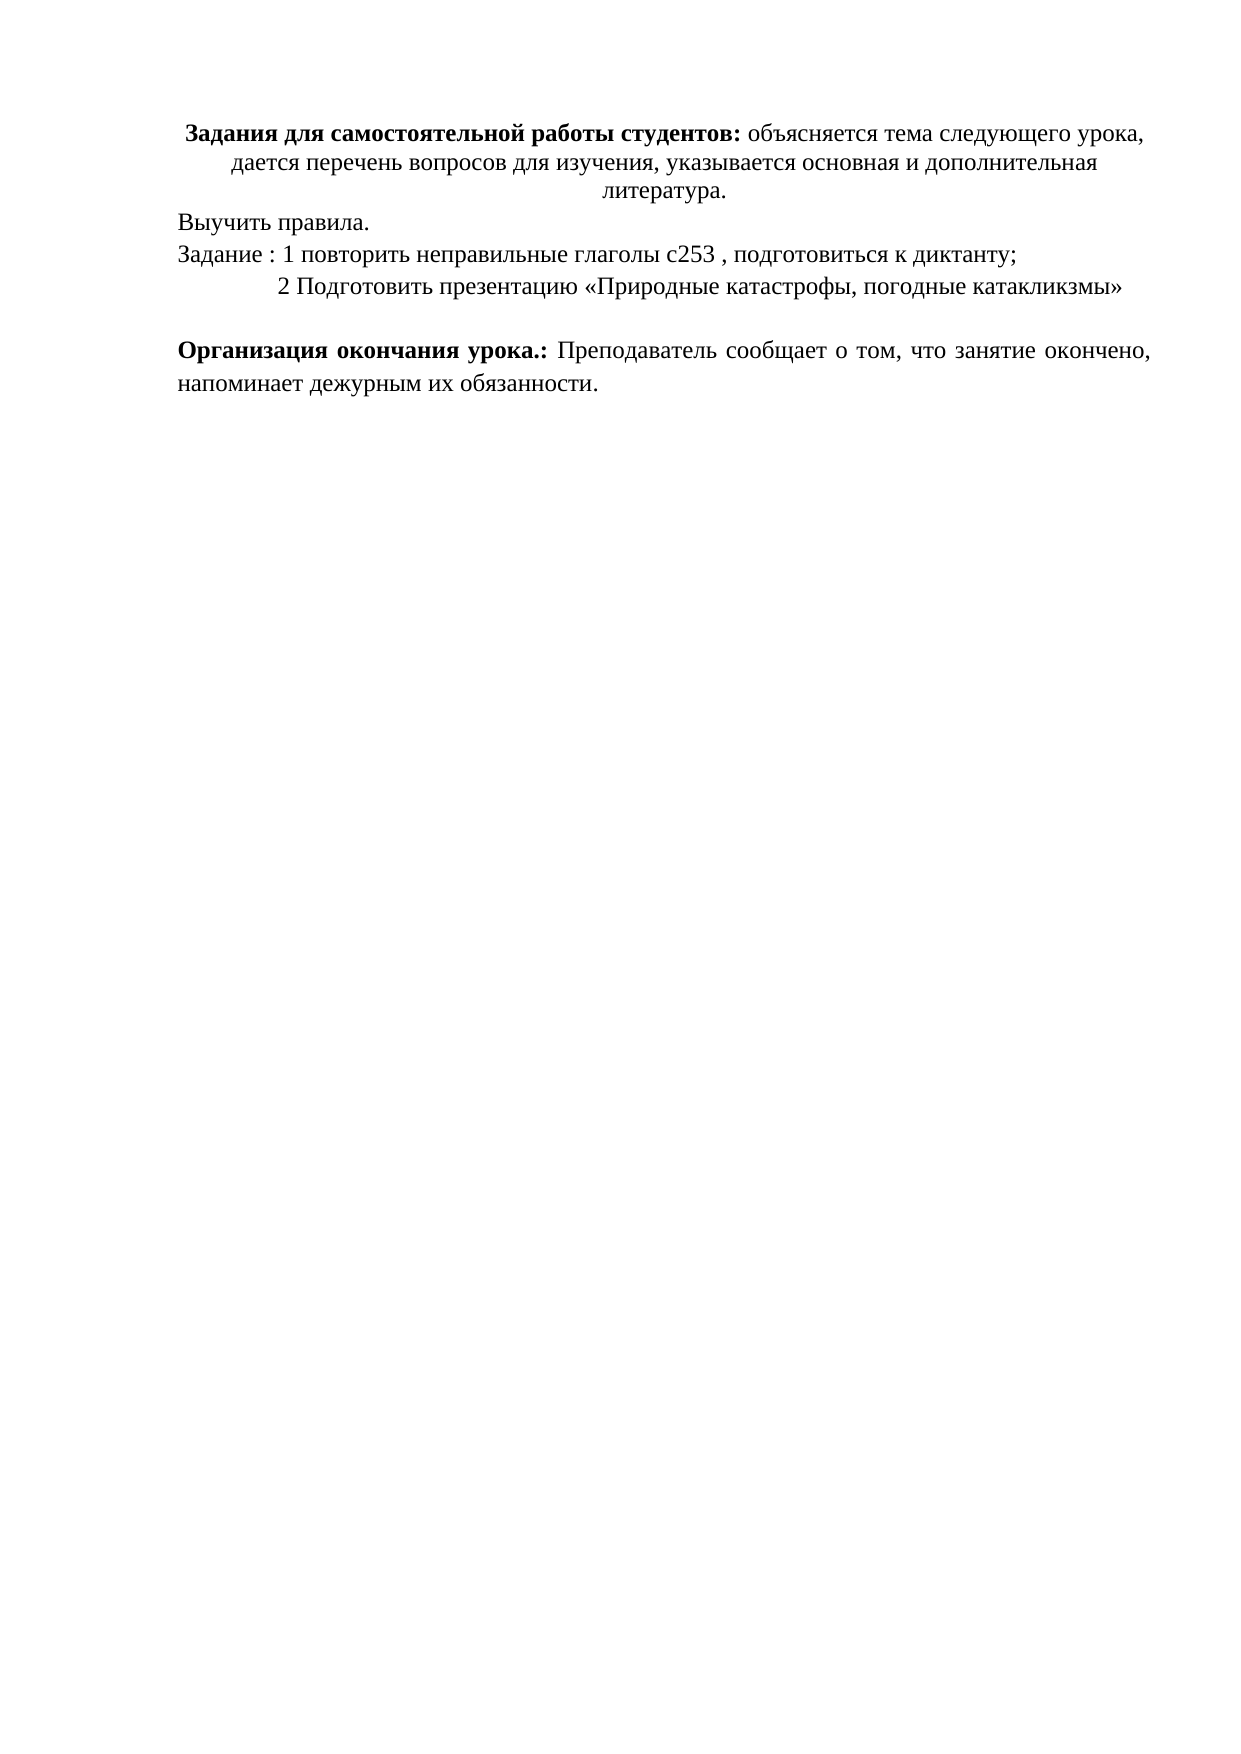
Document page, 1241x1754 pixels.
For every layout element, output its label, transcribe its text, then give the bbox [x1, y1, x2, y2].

text 2 Подготовить презентацию «Природные катастрофы, погодные катакликзмы» [177, 271, 1152, 300]
text Задание : 1 повторить неправильные глаголы с253 , подготовиться к диктанту; [177, 239, 1152, 268]
text Организация окончания урока.: Преподаватель сообщает о том, что занятие окончено, напоминает дежурным их обязанности. [177, 335, 1152, 397]
text Задания для самостоятельной работы студентов: объясняется тема следующего урока, дается перечень вопросов для изучения, указывается основная и дополнительная литература. [177, 118, 1152, 204]
text Выучить правила. [177, 207, 1152, 236]
